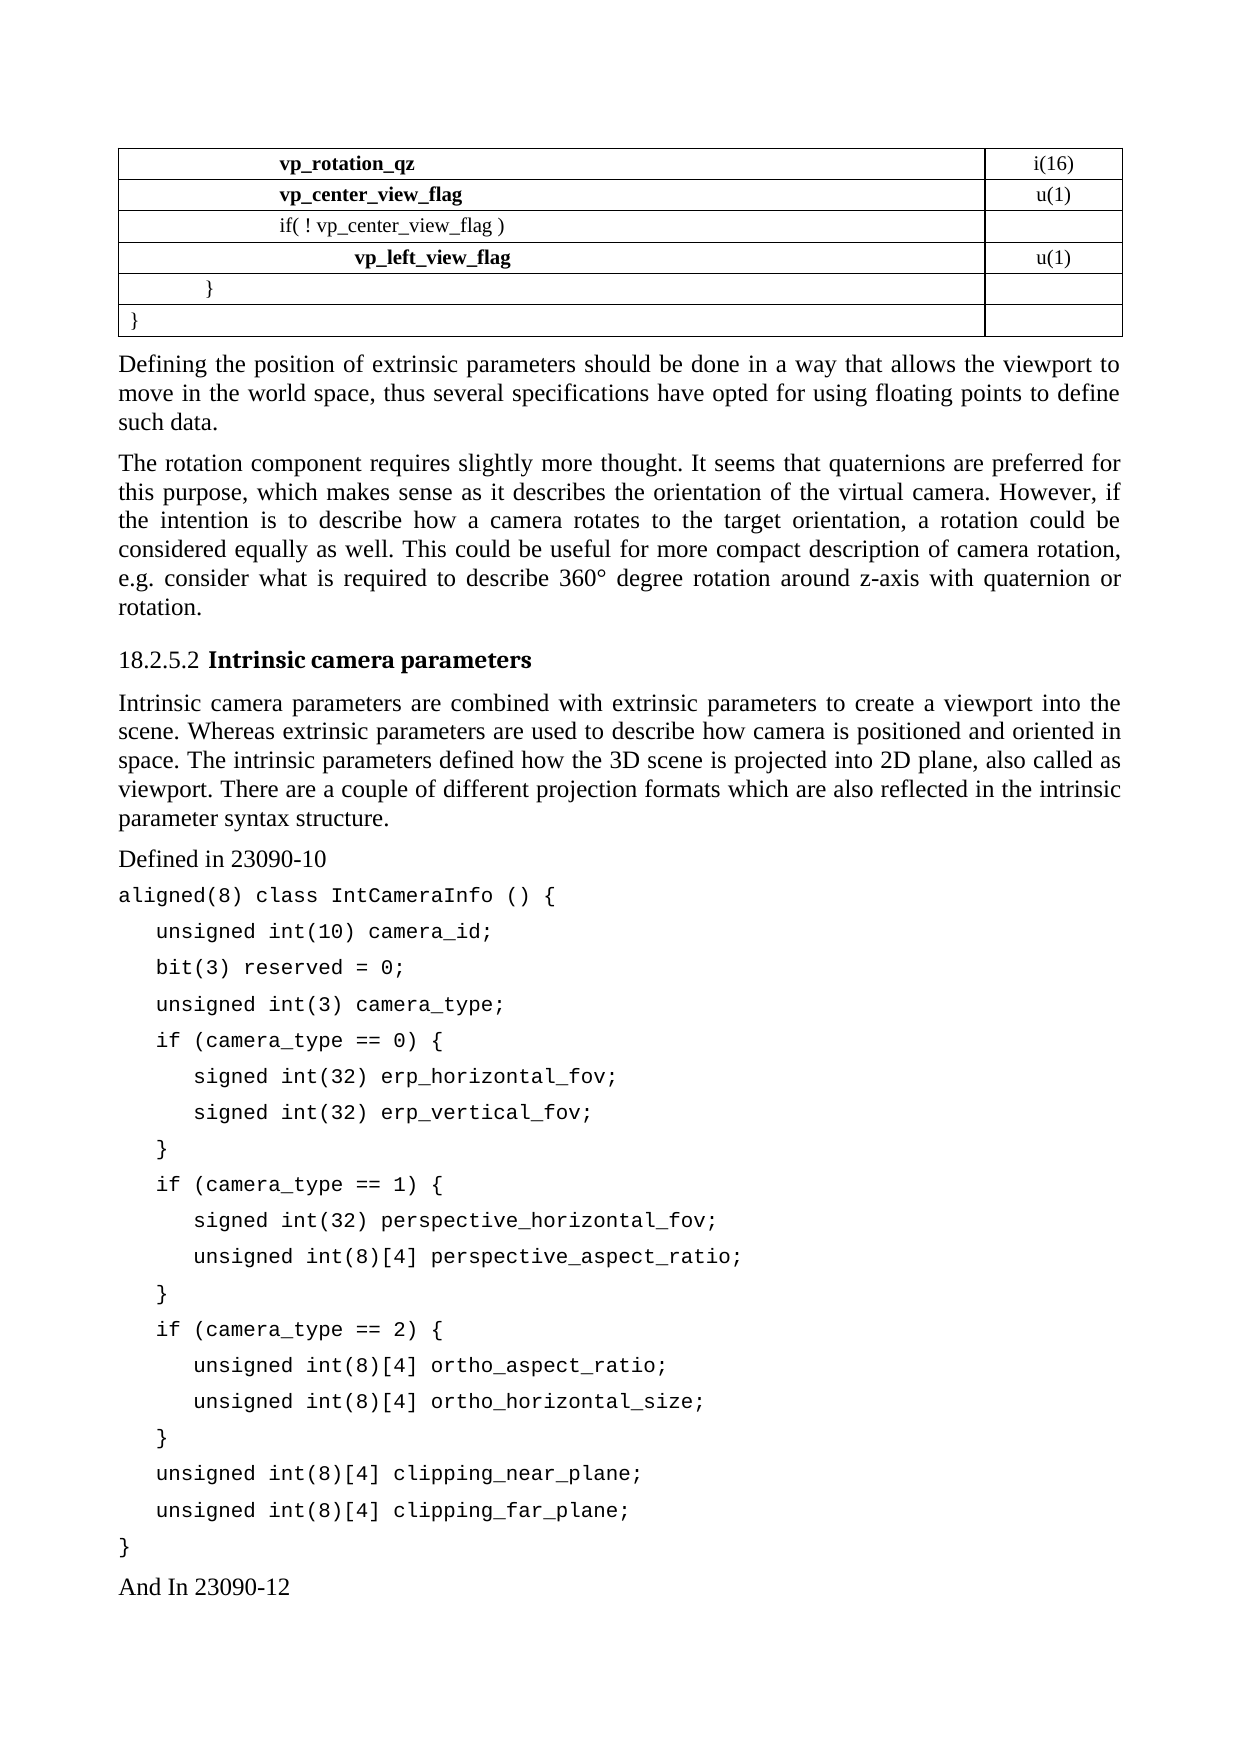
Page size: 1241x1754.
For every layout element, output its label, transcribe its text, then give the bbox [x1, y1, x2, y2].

text } [118, 1427, 1122, 1451]
text unsigned int(8)[4] ortho_horizontal_size; [118, 1391, 1122, 1415]
text } [118, 1536, 1122, 1559]
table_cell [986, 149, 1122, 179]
text Defining the position of extrinsic parameters should be done in a way that allows the viewport to move in the world space, thus several specifications have opted for using floating points to define such data. [118, 349, 1122, 436]
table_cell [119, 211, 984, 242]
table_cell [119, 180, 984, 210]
text signed int(32) erp_horizontal_fov; [118, 1066, 1122, 1089]
text unsigned int(8)[4] clipping_near_plane; [118, 1463, 1122, 1487]
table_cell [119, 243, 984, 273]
text unsigned int(8)[4] ortho_aspect_ratio; [118, 1355, 1122, 1379]
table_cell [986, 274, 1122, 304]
text } [118, 1138, 1122, 1162]
text Defined in 23090-10 [118, 844, 1122, 873]
text Intrinsic camera parameters are combined with extrinsic parameters to create a viewport into the scene. Whereas extrinsic parameters are used to describe how camera is positioned and oriented in space. The intrinsic parameters defined how the 3D scene is projected into 2D plane, also called as viewport. There are a couple of different projection formats which are also reflected in the intrinsic parameter syntax structure. [118, 688, 1122, 831]
text if (camera_type == 2) { [118, 1319, 1122, 1342]
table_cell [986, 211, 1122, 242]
text unsigned int(8)[4] perspective_aspect_ratio; [118, 1247, 1122, 1270]
text unsigned int(10) camera_id; [118, 921, 1122, 945]
text } [118, 1283, 1122, 1306]
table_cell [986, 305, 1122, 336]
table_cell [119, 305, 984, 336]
text if (camera_type == 0) { [118, 1030, 1122, 1053]
text The rotation component requires slightly more thought. It seems that quaternions are preferred for this purpose, which makes sense as it describes the orientation of the virtual camera. However, if the intention is to describe how a camera rotates to the target orientation, a rotation could be considered equally as well. This could be useful for more compact description of camera rotation, e.g. consider what is required to describe 360° degree rotation around z-axis with quaternion or rotation. [118, 448, 1122, 621]
subtitle Intrinsic camera parameters [118, 646, 1122, 675]
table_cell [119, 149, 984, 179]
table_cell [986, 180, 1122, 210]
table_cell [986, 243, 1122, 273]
text aligned(8) class IntCameraInfo () { [118, 885, 1122, 909]
text signed int(32) erp_vertical_fov; [118, 1102, 1122, 1126]
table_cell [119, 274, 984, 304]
text unsigned int(8)[4] clipping_far_plane; [118, 1499, 1122, 1523]
text if (camera_type == 1) { [118, 1174, 1122, 1198]
text signed int(32) perspective_horizontal_fov; [118, 1210, 1122, 1234]
text unsigned int(3) camera_type; [118, 993, 1122, 1017]
text bit(3) reserved = 0; [118, 957, 1122, 981]
text And In 23090-12 [118, 1572, 1122, 1601]
